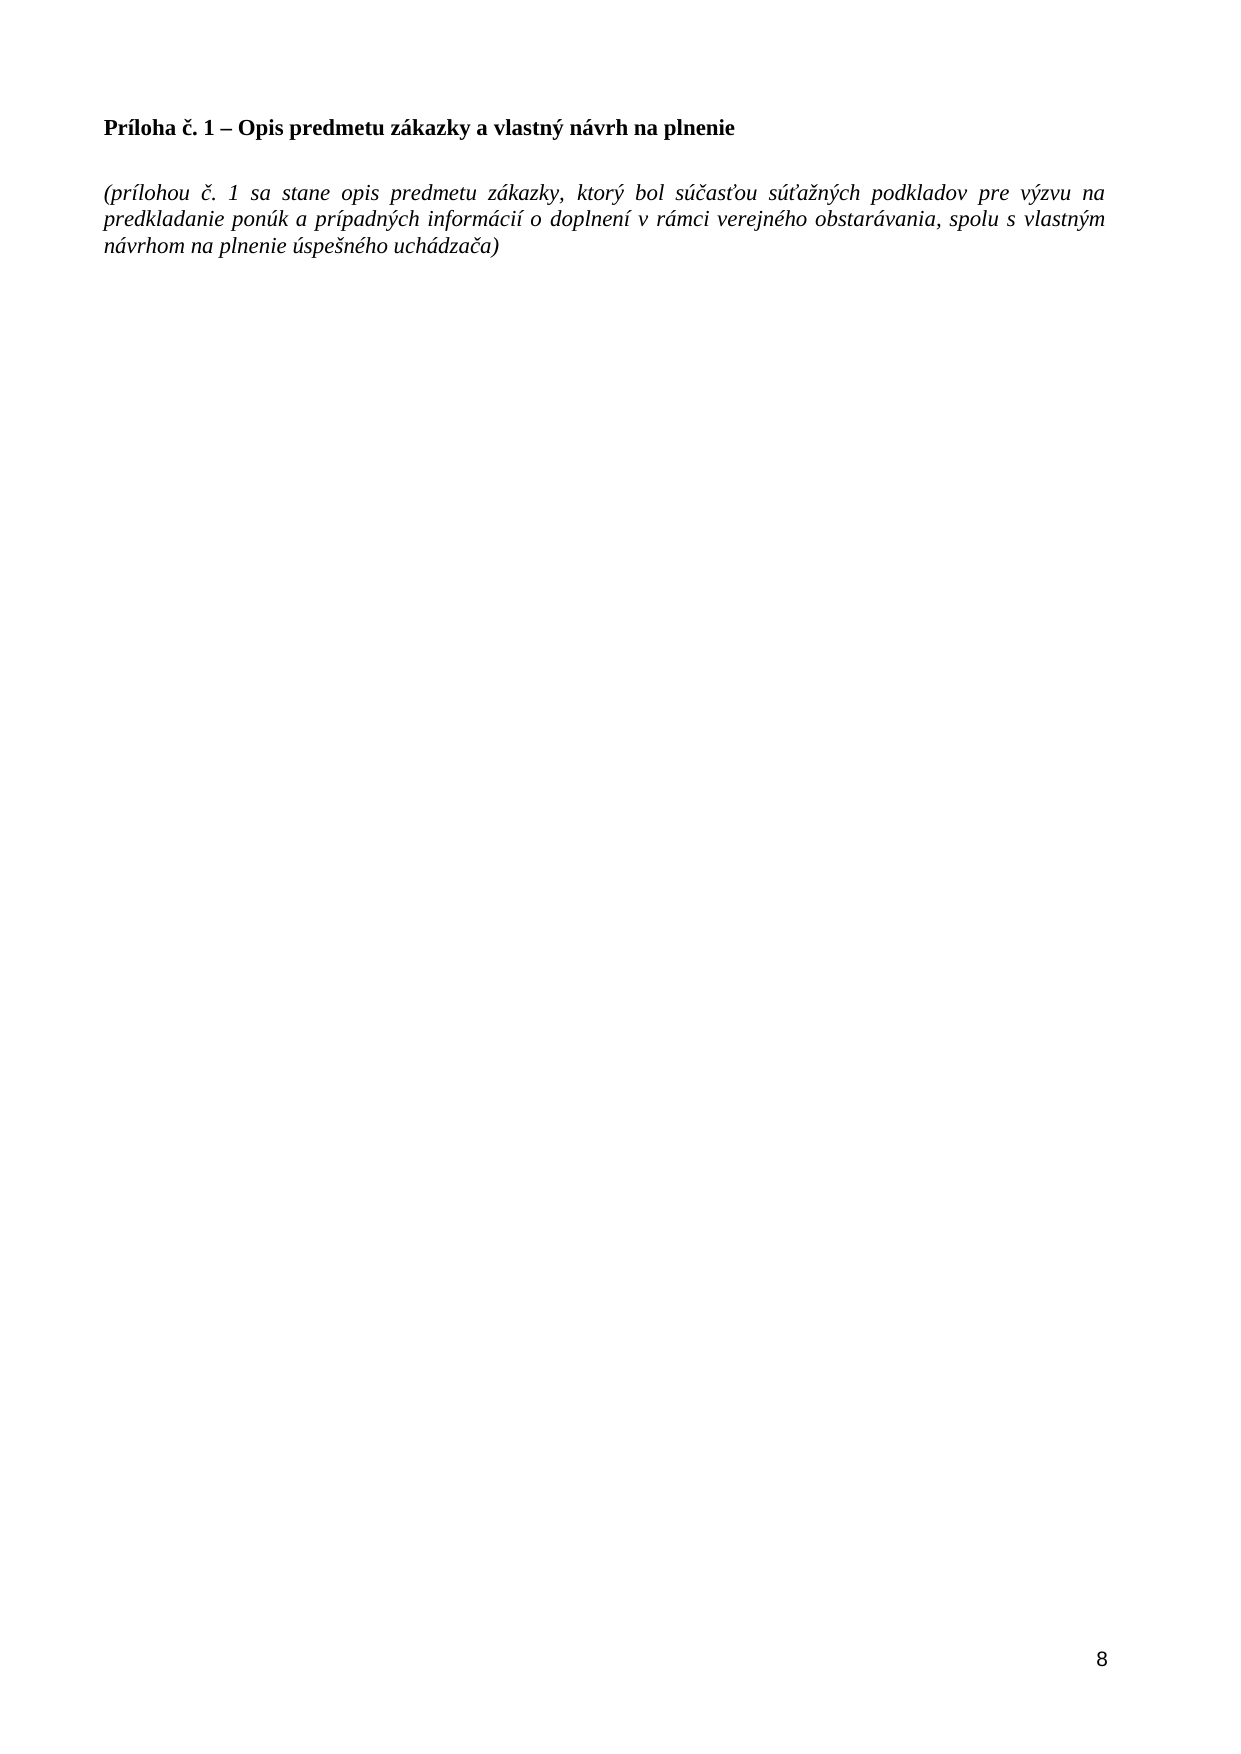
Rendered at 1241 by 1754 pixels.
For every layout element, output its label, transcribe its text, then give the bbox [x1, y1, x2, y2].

text Príloha č. 1 – Opis predmetu zákazky a vlastný návrh na plnenie [103, 114, 1107, 140]
text (prílohou č. 1 sa stane opis predmetu zákazky, ktorý bol súčasťou súťažných podkladov pre výzvu na predkladanie ponúk a prípadných informácií o doplnení v rámci verejného obstarávania, spolu s vlastným návrhom na plnenie úspešného uchádzača) [103, 179, 1107, 258]
